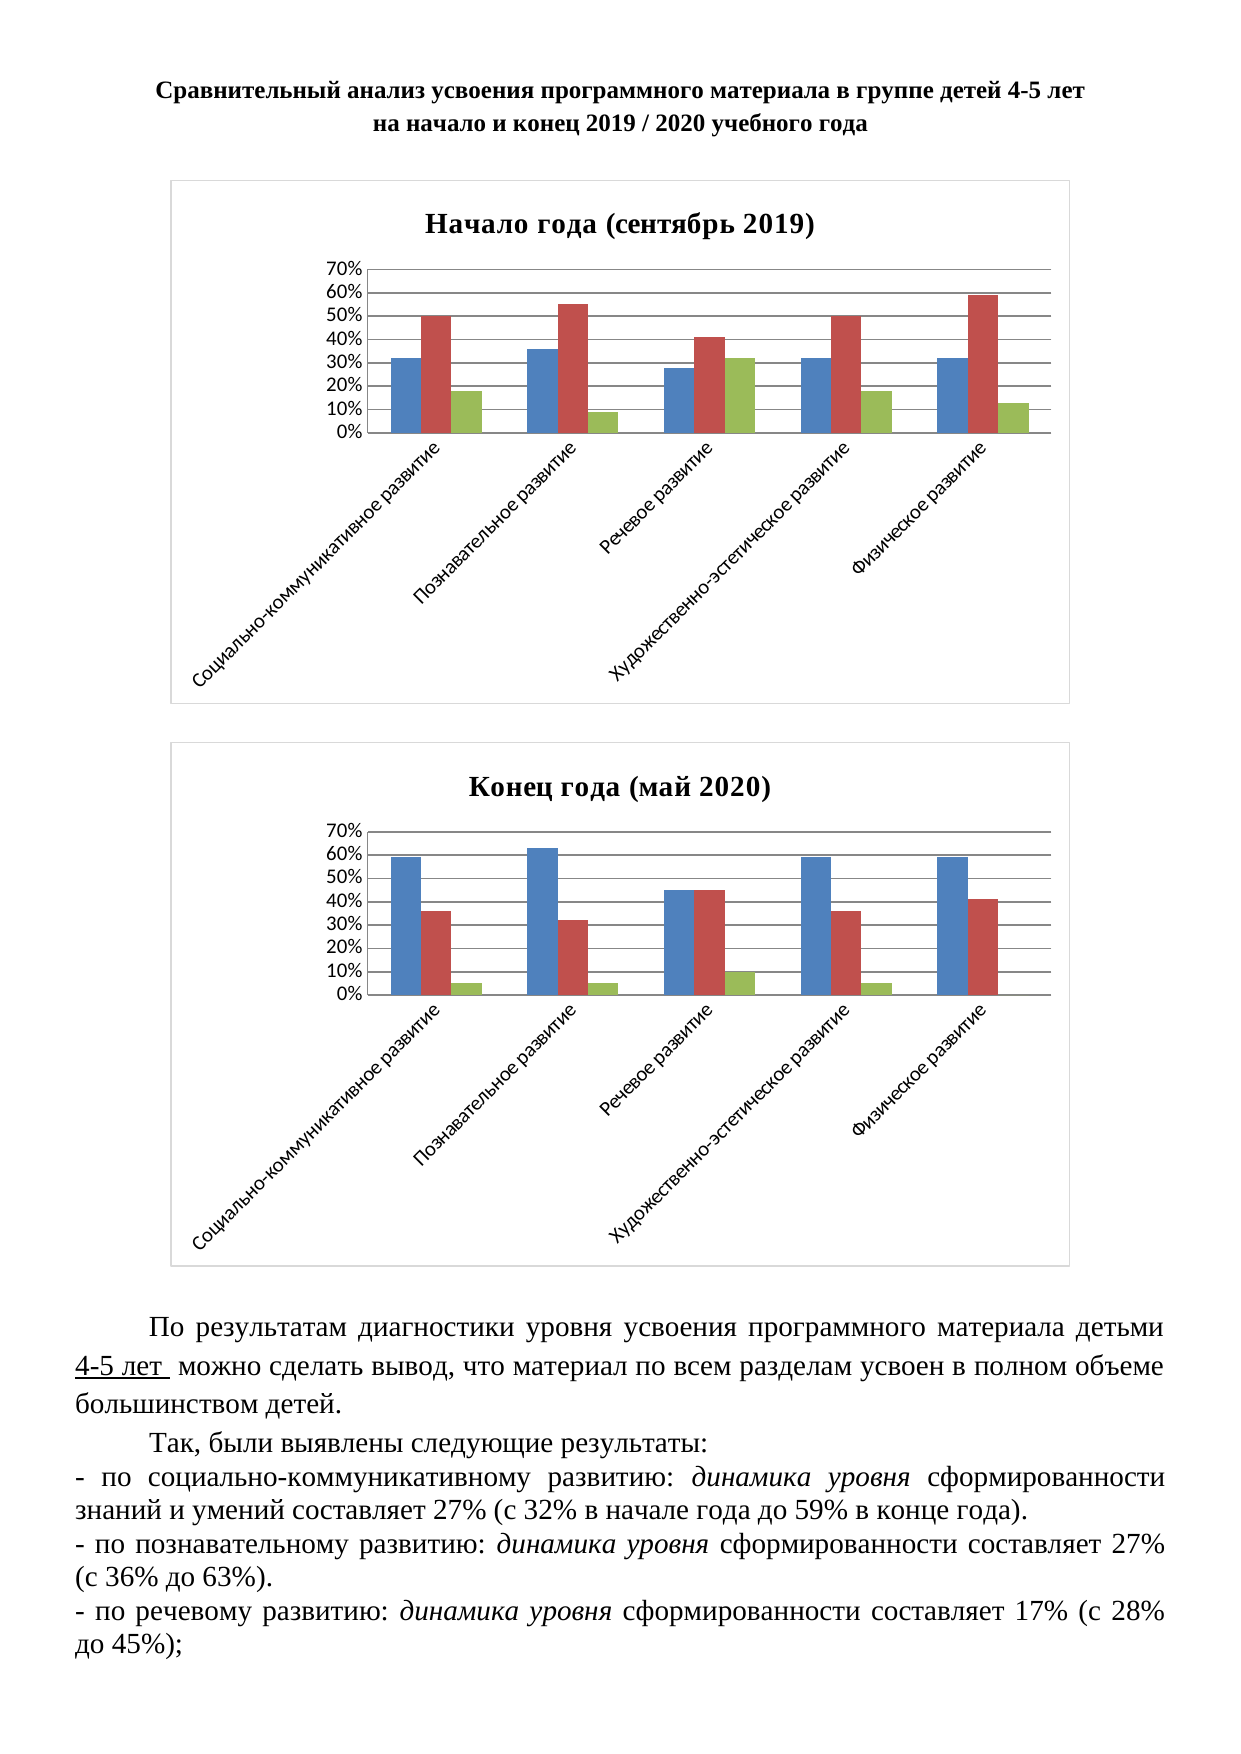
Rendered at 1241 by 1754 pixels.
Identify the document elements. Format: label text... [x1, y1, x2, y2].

text По результатам диагностики уровня усвоения программного материала детьми 4-5 лет можно сделать вывод, что материал по всем разделам усвоен в полном объеме большинством детей. [75, 1309, 1165, 1420]
text - по социально-коммуникативному развитию: динамика уровня сформированности знаний и умений составляет 27% (с 32% в начале года до 59% в конце года). [75, 1459, 1165, 1526]
text - по речевому развитию: динамика уровня сформированности составляет 17% (с 28% до 45%); [75, 1593, 1165, 1660]
text Так, были выявлены следующие результаты: [75, 1425, 1165, 1459]
text на начало и конец 2019 / 2020 учебного года [75, 108, 1165, 137]
text - по познавательному развитию: динамика уровня сформированности составляет 27% (с 36% до 63%). [75, 1526, 1165, 1593]
text Сравнительный анализ усвоения программного материала в группе детей 4-5 лет [75, 75, 1165, 104]
